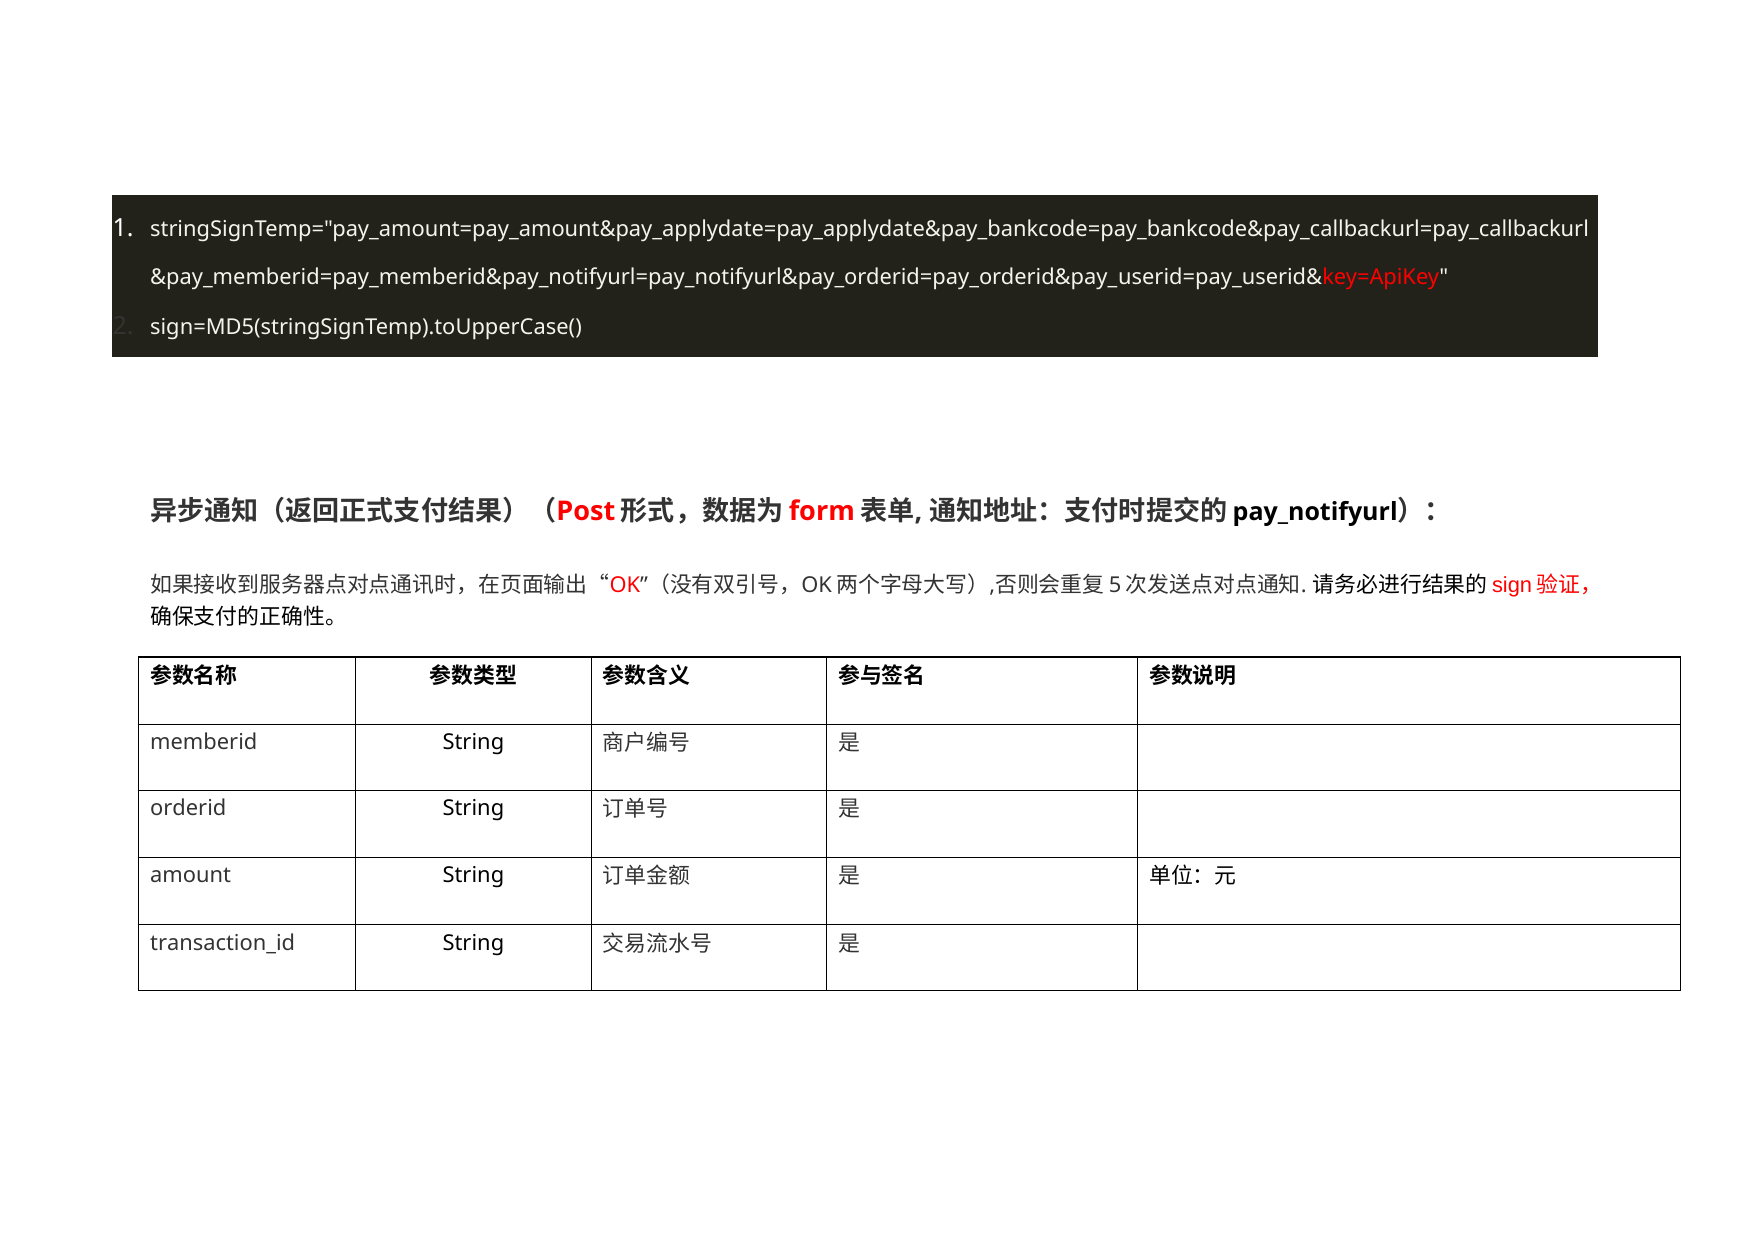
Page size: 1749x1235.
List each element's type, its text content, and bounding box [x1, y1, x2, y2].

table_cell 订单金额 [592, 858, 826, 924]
table_header 参数名称 [139, 658, 355, 724]
list sign=MD5(stringSignTemp).toUpperCase() [112, 292, 1598, 357]
table_cell [1138, 925, 1680, 990]
table_cell String [356, 791, 591, 857]
table_cell 交易流水号 [592, 925, 826, 990]
text 如果接收到服务器点对点通讯时，在页面输出“OK”（没有双引号，OK两个字母大写）,否则会重复5次发送点对点通知. 请务必进行结果的sign验证，确保支付的正确性。 [150, 566, 1598, 631]
table_cell String [356, 858, 591, 924]
subtitle 异步通知（返回正式支付结果）（Post形式，数据为form表单, 通知地址：支付时提交的pay_notifyurl）： [150, 476, 1598, 541]
table_cell 是 [827, 725, 1137, 789]
table_header 参数类型 [356, 658, 591, 724]
table_cell orderid [139, 791, 355, 857]
table_cell 是 [827, 791, 1137, 857]
table_cell 是 [827, 925, 1137, 990]
table_header 参数含义 [592, 658, 826, 724]
table_cell transaction_id [139, 925, 355, 990]
table_cell 单位：元 [1138, 858, 1680, 924]
table_cell memberid [139, 725, 355, 789]
table_header 参数说明 [1138, 658, 1680, 724]
table_cell amount [139, 858, 355, 924]
table_cell String [356, 725, 591, 789]
table_cell 订单号 [592, 791, 826, 857]
table_cell 是 [827, 858, 1137, 924]
list stringSignTemp="pay_amount=pay_amount&pay_applydate=pay_applydate&pay_bankcode=pay_bankcode&pay_callbackurl=pay_callbackurl&pay_memberid=pay_memberid&pay_notifyurl=pay_notifyurl&pay_orderid=pay_orderid&pay_userid=pay_userid&key=ApiKey" [112, 195, 1598, 292]
table_cell [1138, 791, 1680, 857]
table_header 参与签名 [827, 658, 1137, 724]
table_cell 商户编号 [592, 725, 826, 789]
table_cell [1138, 725, 1680, 789]
table_cell String [356, 925, 591, 990]
